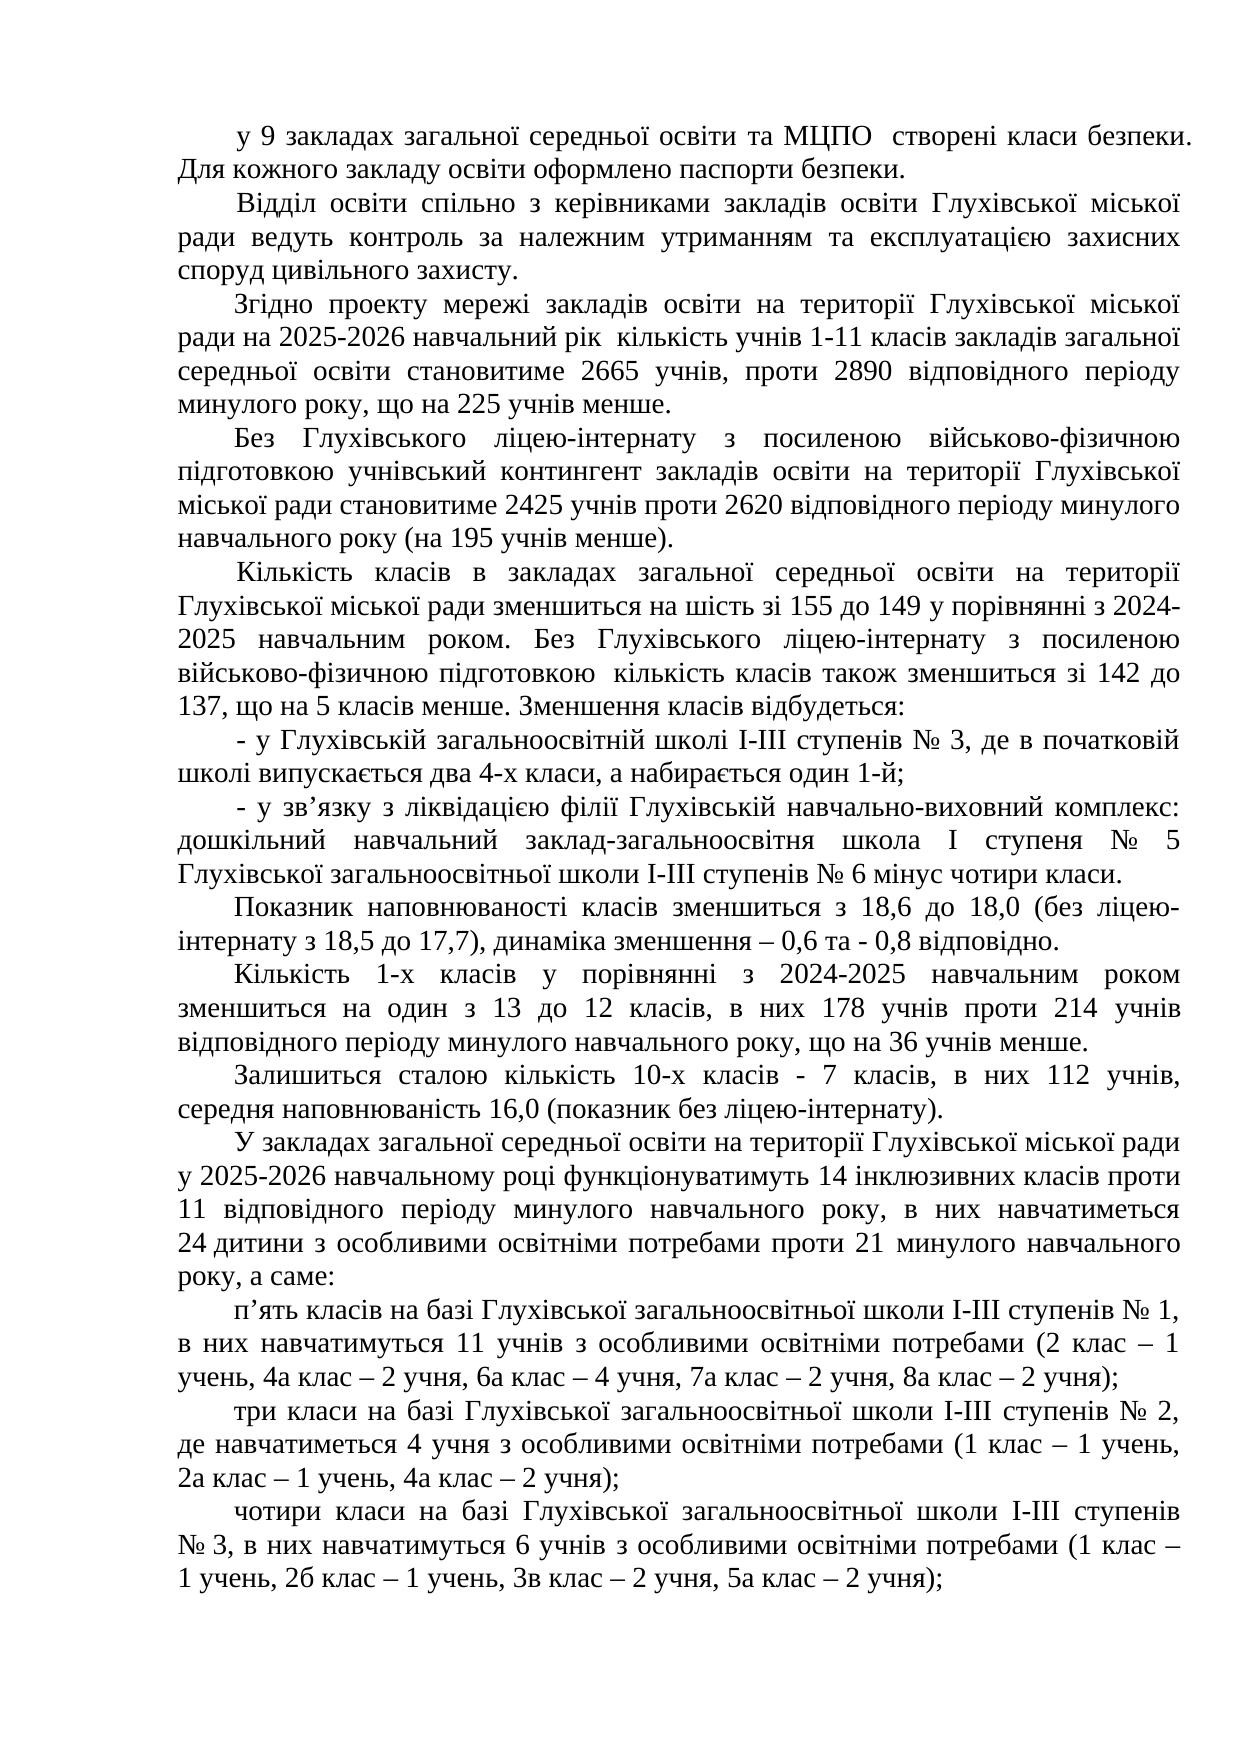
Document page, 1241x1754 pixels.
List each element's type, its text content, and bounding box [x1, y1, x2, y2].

text Залишиться сталою кількість 10-х класів - 7 класів, в них 112 учнів, середня наповнюваність 16,0 (показник без ліцею-інтернату). [177, 1057, 1181, 1124]
text Кількість 1-х класів у порівнянні з 2024-2025 навчальним роком зменшиться на один з 13 до 12 класів, в них 178 учнів проти 214 учнів відповідного періоду минулого навчального року, що на 36 учнів менше. [177, 957, 1181, 1057]
list Відділ освіти спільно з керівниками закладів освіти Глухівської міської ради ведуть контроль за належним утриманням та експлуатацією захисних споруд цивільного захисту. [177, 185, 1181, 286]
text У закладах загальної середньої освіти на території Глухівської міської ради у 2025-2026 навчальному році функціонуватимуть 14 інклюзивних класів проти 11 відповідного періоду минулого навчального року, в них навчатиметься 24 дитини з особливими освітніми потребами проти 21 минулого навчального року, а саме: [177, 1124, 1181, 1292]
text три класи на базі Глухівської загальноосвітньої школи І-ІІІ ступенів № 2, де навчатиметься 4 учня з особливими освітніми потребами (1 клас – 1 учень, 2а клас – 1 учень, 4а клас – 2 учня); [177, 1393, 1181, 1493]
text Згідно проекту мережі закладів освіти на території Глухівської міської ради на 2025-2026 навчальний рік кількість учнів 1-11 класів закладів загальної середньої освіти становитиме 2665 учнів, проти 2890 відповідного періоду минулого року, що на 225 учнів менше. [177, 286, 1181, 420]
text Кількість класів в закладах загальної середньої освіти на території Глухівської міської ради зменшиться на шість зі 155 до 149 у порівнянні з 2024-2025 навчальним роком. Без Глухівського ліцею-інтернату з посиленою військово-фізичною підготовкою кількість класів також зменшиться зі 142 до 137, що на 5 класів менше. Зменшення класів відбудеться: [177, 554, 1181, 722]
text Показник наповнюваності класів зменшиться з 18,6 до 18,0 (без ліцею-інтернату з 18,5 до 17,7), динаміка зменшення – 0,6 та - 0,8 відповідно. [177, 889, 1181, 957]
text чотири класи на базі Глухівської загальноосвітньої школи І-ІІІ ступенів № 3, в них навчатимуться 6 учнів з особливими освітніми потребами (1 клас – 1 учень, 2б клас – 1 учень, 3в клас – 2 учня, 5а клас – 2 учня); [177, 1493, 1181, 1594]
text п’ять класів на базі Глухівської загальноосвітньої школи І-ІІІ ступенів № 1, в них навчатимуться 11 учнів з особливими освітніми потребами (2 клас – 1 учень, 4а клас – 2 учня, 6а клас – 4 учня, 7а клас – 2 учня, 8а клас – 2 учня); [177, 1292, 1181, 1393]
text - у Глухівській загальноосвітній школі І-ІІІ ступенів № 3, де в початковій школі випускається два 4-х класи, а набирається один 1-й; [177, 722, 1181, 789]
text Без Глухівського ліцею-інтернату з посиленою військово-фізичною підготовкою учнівський контингент закладів освіти на території Глухівської міської ради становитиме 2425 учнів проти 2620 відповідного періоду минулого навчального року (на 195 учнів менше). [177, 420, 1181, 554]
text у 9 закладах загальної середньої освіти та МЦПО створені класи безпеки. Для кожного закладу освіти оформлено паспорти безпеки. [177, 118, 1192, 185]
text - у зв’язку з ліквідацією філії Глухівській навчально-виховний комплекс: дошкільний навчальний заклад-загальноосвітня школа І ступеня № 5 Глухівської загальноосвітньої школи І-ІІІ ступенів № 6 мінус чотири класи. [177, 789, 1181, 889]
